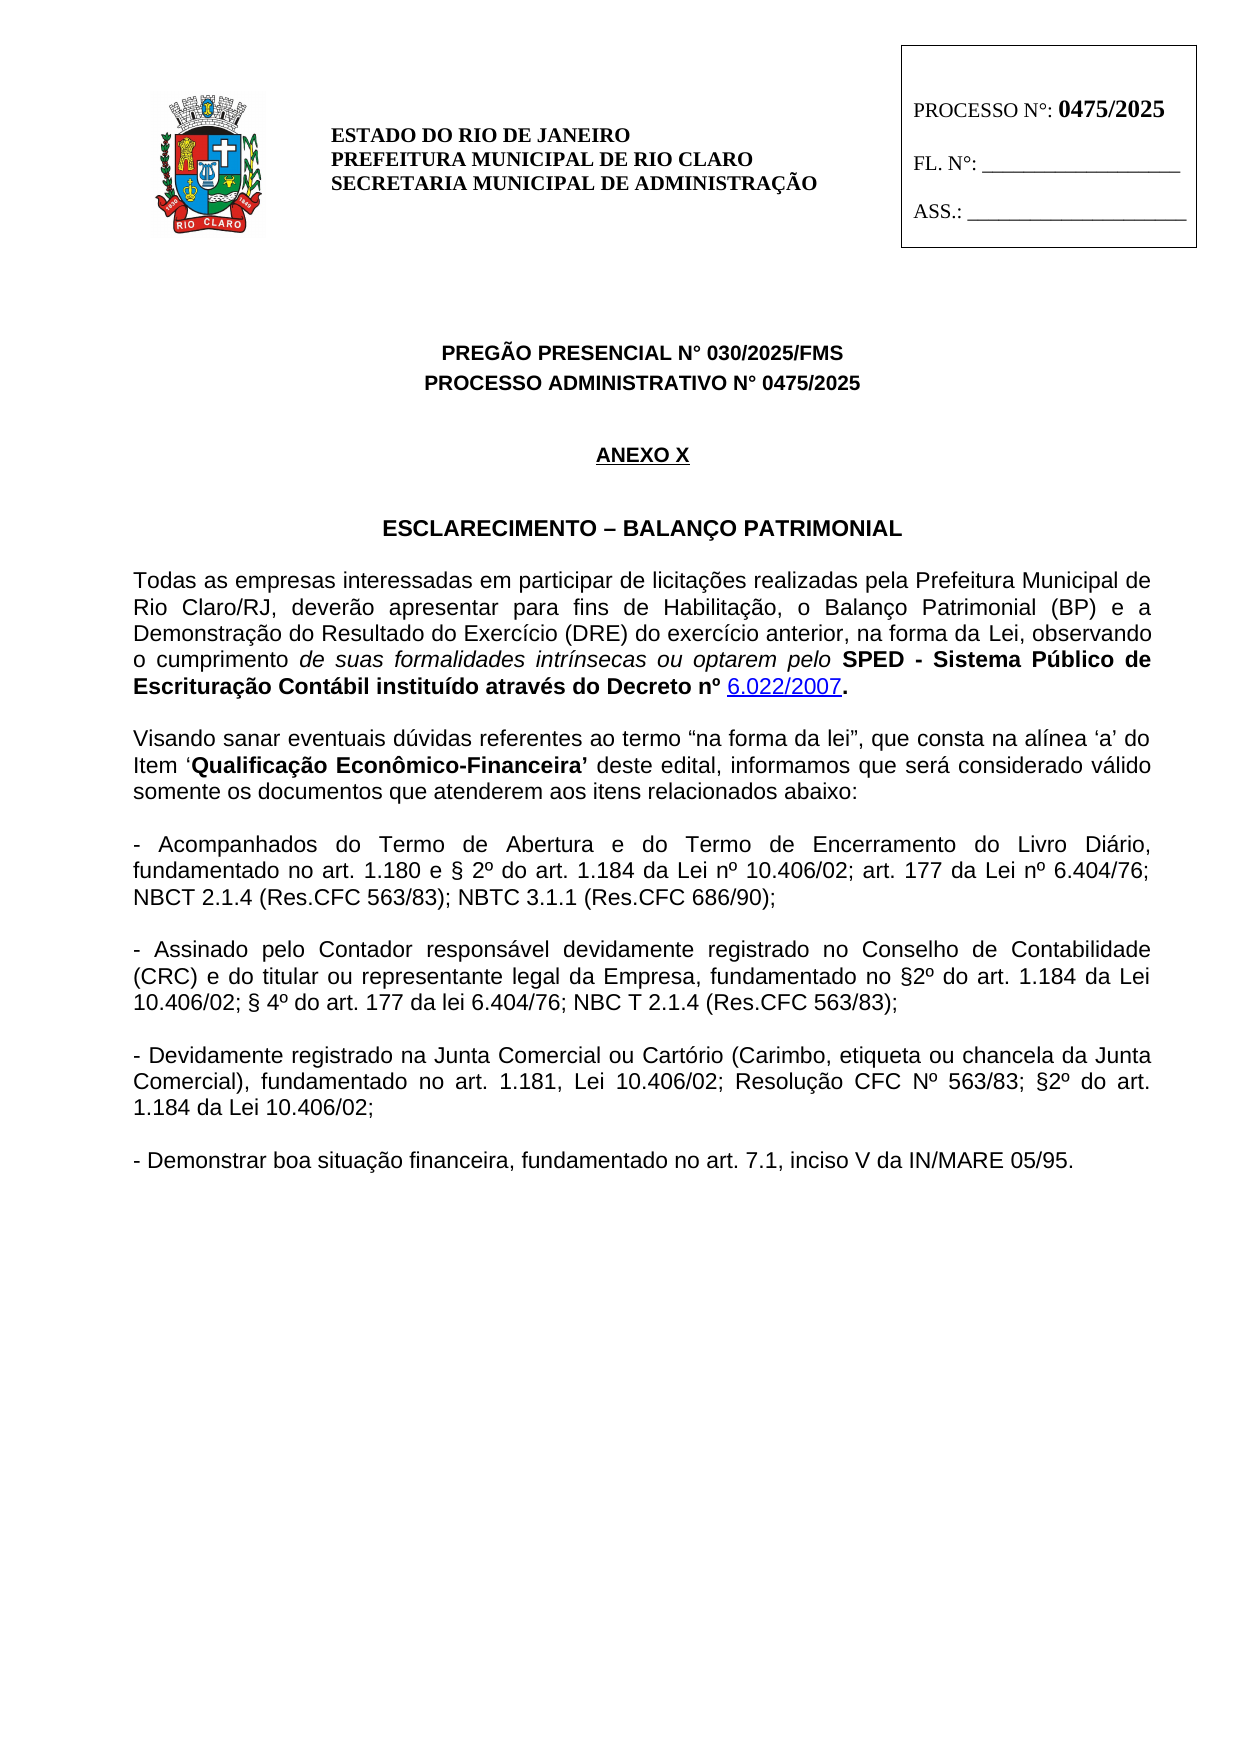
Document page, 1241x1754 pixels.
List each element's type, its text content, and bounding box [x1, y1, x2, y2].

text - Assinado pelo Contador responsável devidamente registrado no Conselho de Contabilidade (CRC) e do titular ou representante legal da Empresa, fundamentado no §2º do art. 1.184 da Lei 10.406/02; § 4º do art. 177 da lei 6.404/76; NBC T 2.1.4 (Res.CFC 563/83); [133, 936, 1152, 1015]
text Todas as empresas interessadas em participar de licitações realizadas pela Prefeitura Municipal de Rio Claro/RJ, deverão apresentar para fins de Habilitação, o Balanço Patrimonial (BP) e a Demonstração do Resultado do Exercício (DRE) do exercício anterior, na forma da Lei, observando o cumprimento de suas formalidades intrínsecas ou optarem pelo SPED - Sistema Público de Escrituração Contábil instituído através do Decreto nº 6.022/2007. [133, 567, 1152, 699]
picture [150, 91, 266, 238]
text ANEXO X [133, 443, 1152, 467]
text - Demonstrar boa situação financeira, fundamentado no art. 7.1, inciso V da IN/MARE 05/95. [133, 1147, 1152, 1173]
text ESCLARECIMENTO – BALANÇO PATRIMONIAL [133, 514, 1152, 541]
text - Acompanhados do Termo de Abertura e do Termo de Encerramento do Livro Diário, fundamentado no art. 1.180 e § 2º do art. 1.184 da Lei nº 10.406/02; art. 177 da Lei nº 6.404/76; NBCT 2.1.4 (Res.CFC 563/83); NBTC 3.1.1 (Res.CFC 686/90); [133, 831, 1152, 910]
text - Devidamente registrado na Junta Comercial ou Cartório (Carimbo, etiqueta ou chancela da Junta Comercial), fundamentado no art. 1.181, Lei 10.406/02; Resolução CFC Nº 563/83; §2º do art. 1.184 da Lei 10.406/02; [133, 1042, 1152, 1121]
subtitle PREGÃO PRESENCIAL N° 030/2025/FMS [133, 341, 1152, 364]
text PROCESSO ADMINISTRATIVO N° 0475/2025 [133, 371, 1152, 395]
text Visando sanar eventuais dúvidas referentes ao termo “na forma da lei”, que consta na alínea ‘a’ do Item ‘Qualificação Econômico-Financeira’ deste edital, informamos que será considerado válido somente os documentos que atenderem aos itens relacionados abaixo: [133, 725, 1152, 804]
